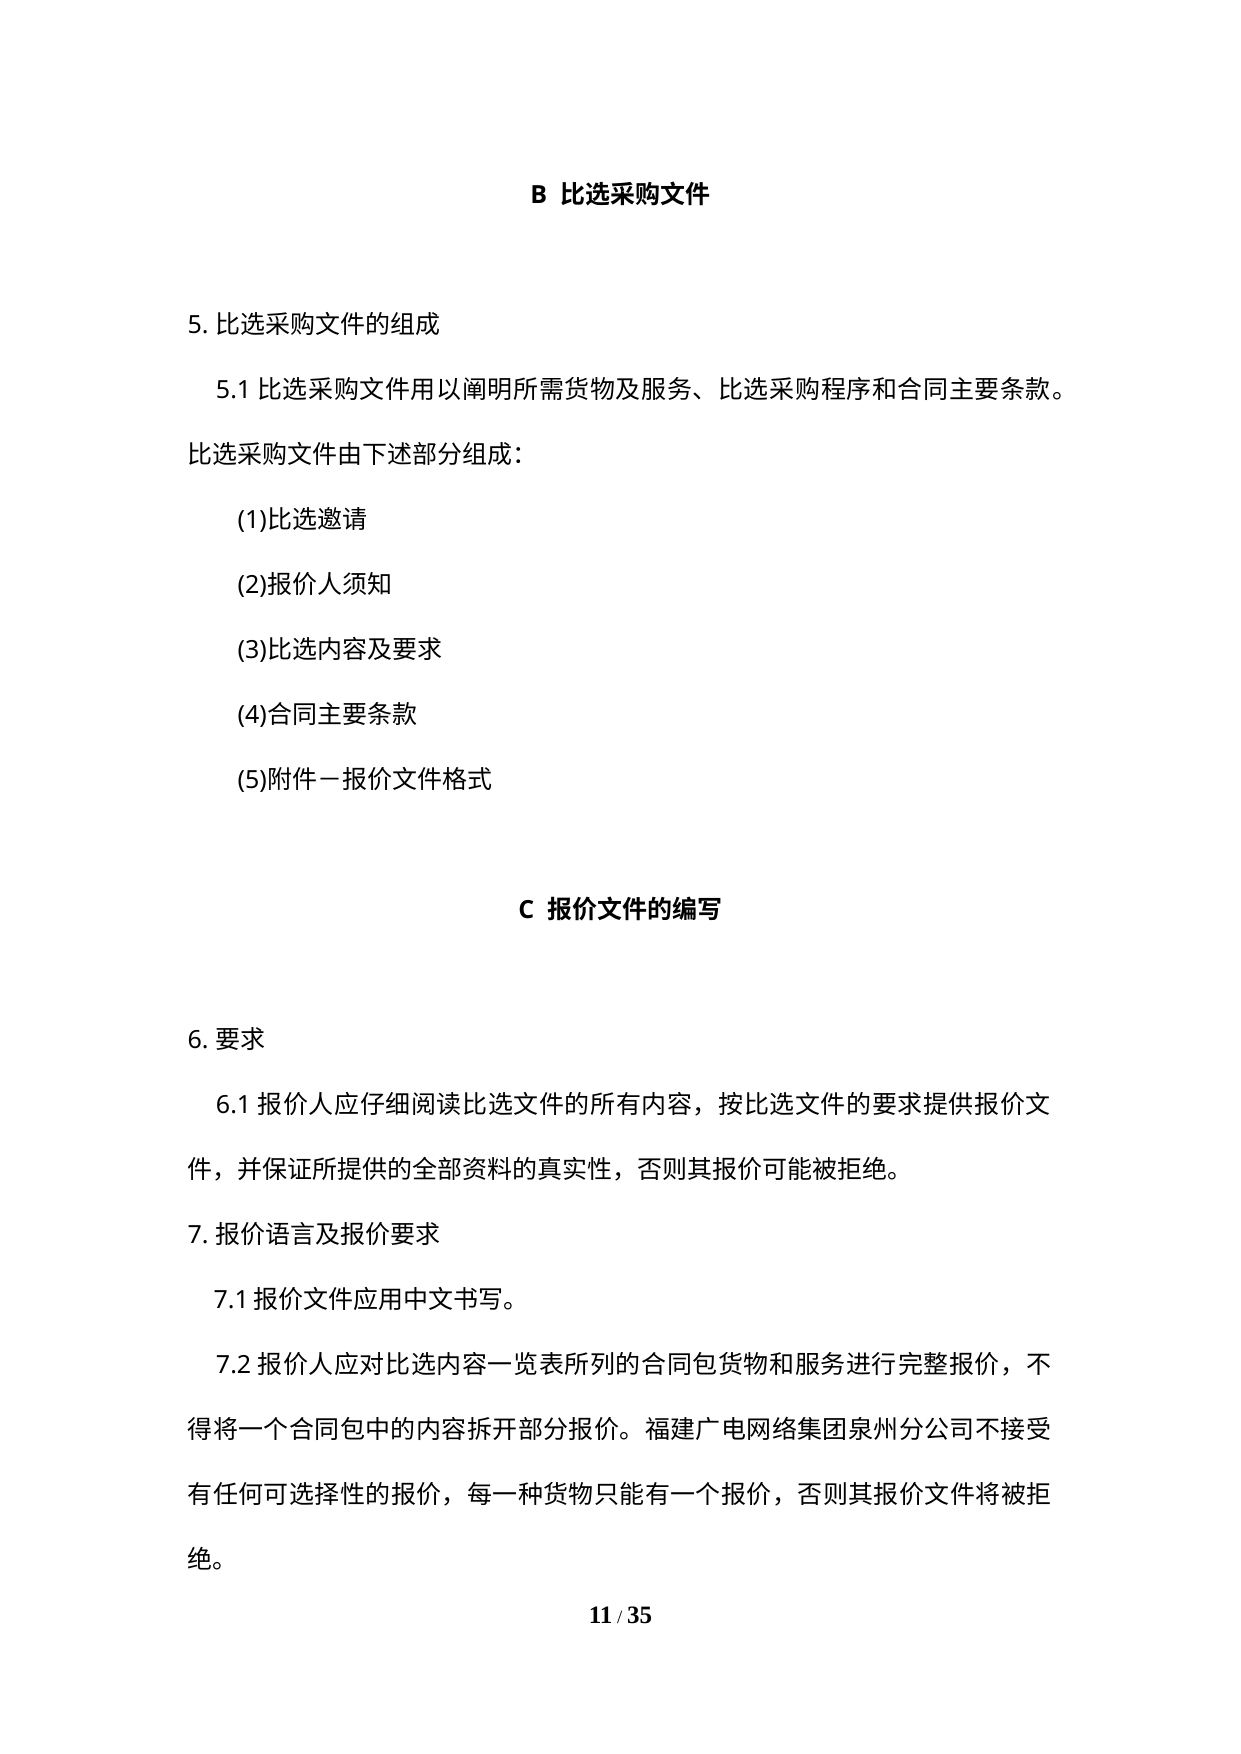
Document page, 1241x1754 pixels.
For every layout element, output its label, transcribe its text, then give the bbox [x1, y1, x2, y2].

text 6.1报价人应仔细阅读比选文件的所有内容，按比选文件的要求提供报价文件，并保证所提供的全部资料的真实性，否则其报价可能被拒绝。 [187, 1070, 1053, 1200]
text 7.1报价文件应用中文书写。 [187, 1265, 1053, 1330]
text (5)附件－报价文件格式 [187, 745, 1053, 810]
text 6. 要求 [187, 1005, 1053, 1070]
text C 报价文件的编写 [187, 875, 1053, 940]
text 7.2报价人应对比选内容一览表所列的合同包货物和服务进行完整报价，不得将一个合同包中的内容拆开部分报价。福建广电网络集团泉州分公司不接受有任何可选择性的报价，每一种货物只能有一个报价，否则其报价文件将被拒绝。 [187, 1330, 1053, 1590]
text 5.1比选采购文件用以阐明所需货物及服务、比选采购程序和合同主要条款。比选采购文件由下述部分组成： [187, 355, 1053, 485]
text (4)合同主要条款 [187, 680, 1053, 745]
text 7. 报价语言及报价要求 [187, 1200, 1053, 1265]
text B 比选采购文件 [187, 160, 1053, 225]
text (2)报价人须知 [187, 550, 1053, 615]
text (1)比选邀请 [187, 485, 1053, 550]
text (3)比选内容及要求 [187, 615, 1053, 680]
text 5. 比选采购文件的组成 [187, 290, 1053, 355]
